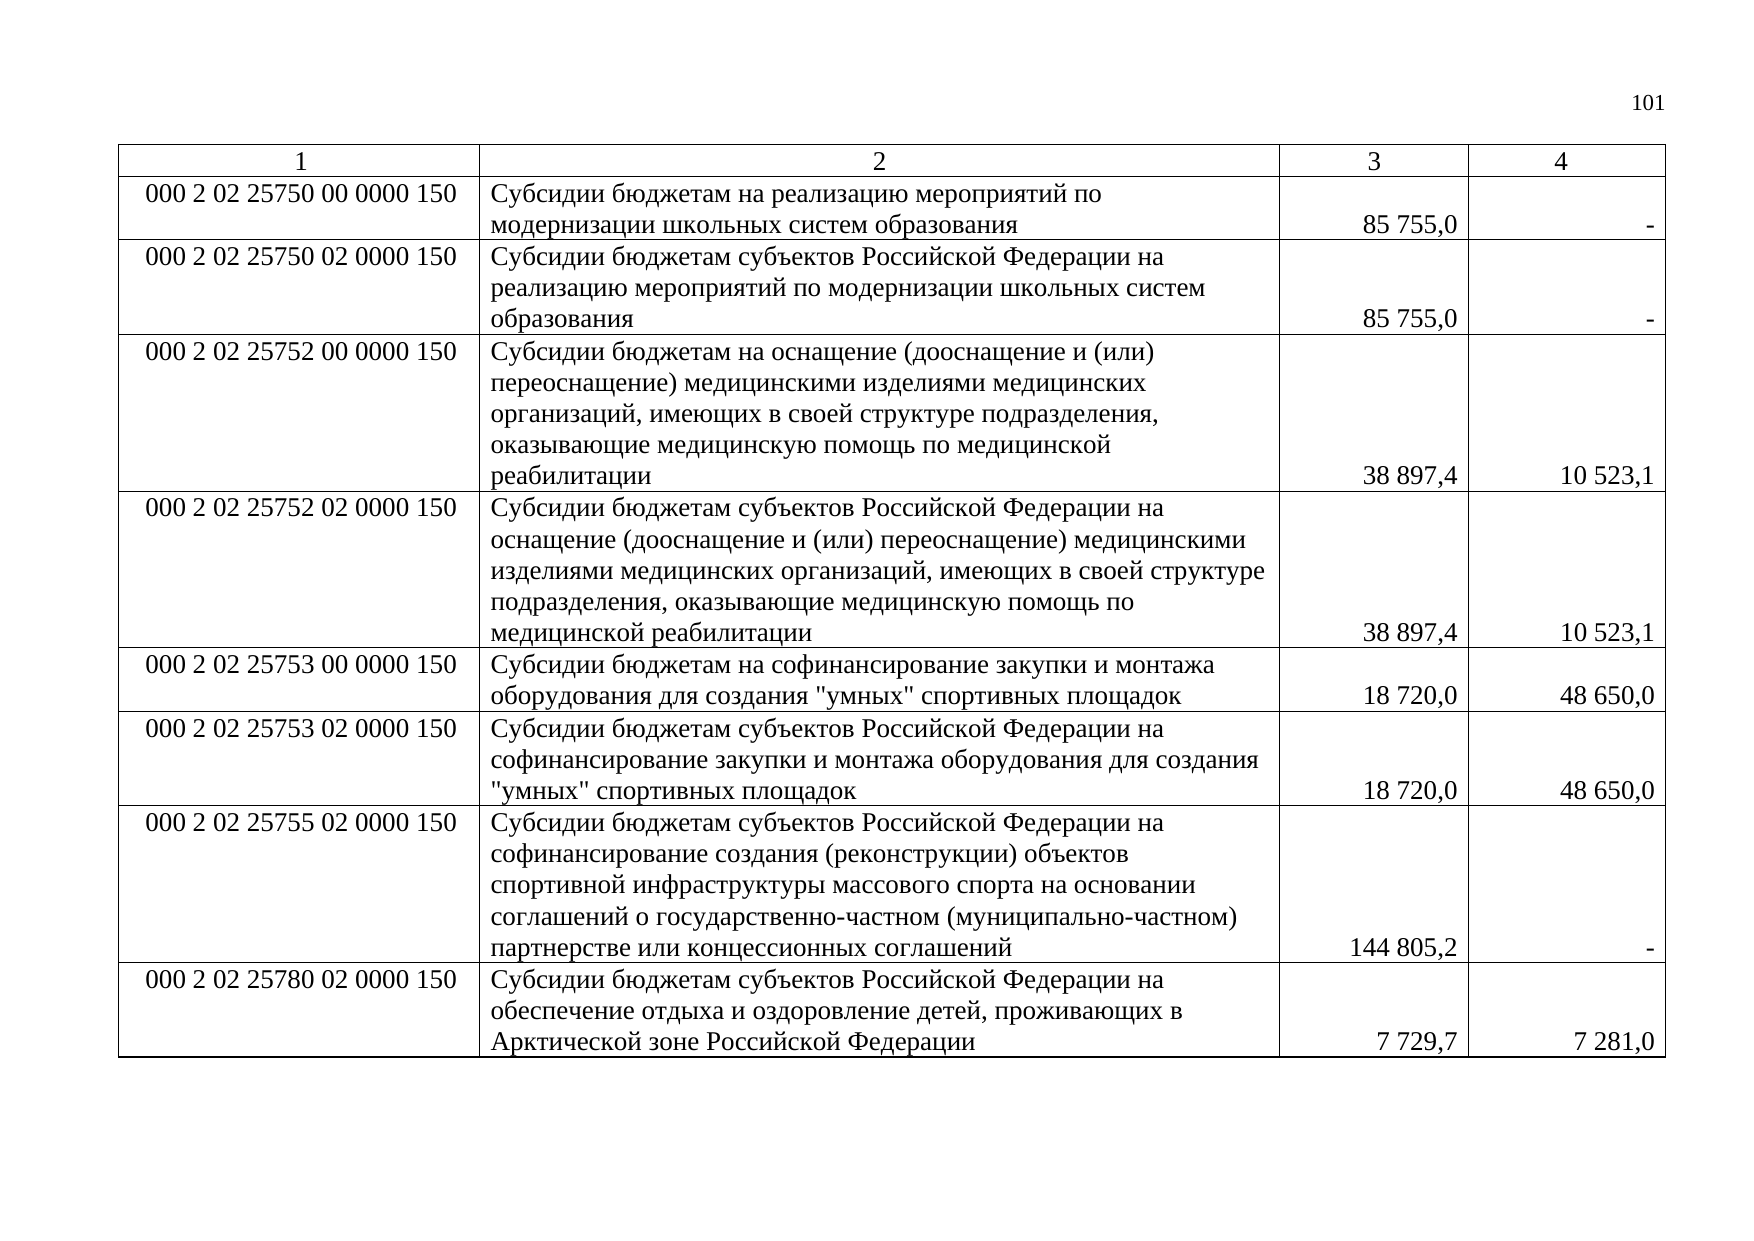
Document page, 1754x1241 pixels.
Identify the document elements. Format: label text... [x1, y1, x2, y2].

table_cell Субсидии бюджетам субъектов Российской Федерации на софинансирование создания (реконструкции) объектов спортивной инфраструктуры массового спорта на основании соглашений о государственно-частном (муниципально-частном) партнерстве или концессионных соглашений [480, 806, 1279, 962]
table_cell 000 2 02 25780 02 0000 150 [119, 963, 479, 1056]
table_cell 10 523,1 [1469, 335, 1665, 491]
table_cell 7 729,7 [1280, 963, 1468, 1056]
table_cell Субсидии бюджетам субъектов Российской Федерации на софинансирование закупки и монтажа оборудования для создания "умных" спортивных площадок [480, 712, 1279, 805]
table_cell 000 2 02 25750 02 0000 150 [119, 240, 479, 334]
table_cell 000 2 02 25755 02 0000 150 [119, 806, 479, 962]
table_cell 38 897,4 [1280, 492, 1468, 647]
table_cell 85 755,0 [1280, 177, 1468, 239]
table_cell 000 2 02 25750 00 0000 150 [119, 177, 479, 239]
table_cell 7 281,0 [1469, 963, 1665, 1056]
table_cell Субсидии бюджетам субъектов Российской Федерации на реализацию мероприятий по модернизации школьных систем образования [480, 240, 1279, 334]
table_header 2 [480, 145, 1279, 176]
table_header 3 [1280, 145, 1468, 176]
table_cell 144 805,2 [1280, 806, 1468, 962]
table_cell 10 523,1 [1469, 492, 1665, 647]
table_cell 000 2 02 25753 00 0000 150 [119, 648, 479, 711]
table_cell 85 755,0 [1280, 240, 1468, 334]
table_cell 000 2 02 25752 02 0000 150 [119, 492, 479, 647]
table_cell 000 2 02 25753 02 0000 150 [119, 712, 479, 805]
table_cell Субсидии бюджетам субъектов Российской Федерации на оснащение (дооснащение и (или) переоснащение) медицинскими изделиями медицинских организаций, имеющих в своей структуре подразделения, оказывающие медицинскую помощь по медицинской реабилитации [480, 492, 1279, 647]
table_cell 000 2 02 25752 00 0000 150 [119, 335, 479, 491]
table_cell 18 720,0 [1280, 712, 1468, 805]
table_cell Субсидии бюджетам на оснащение (дооснащение и (или) переоснащение) медицинскими изделиями медицинских организаций, имеющих в своей структуре подразделения, оказывающие медицинскую помощь по медицинской реабилитации [480, 335, 1279, 491]
table_cell 38 897,4 [1280, 335, 1468, 491]
table_cell - [1469, 177, 1665, 239]
table_cell Субсидии бюджетам субъектов Российской Федерации на обеспечение отдыха и оздоровление детей, проживающих в Арктической зоне Российской Федерации [480, 963, 1279, 1056]
table_header 4 [1469, 145, 1665, 176]
table_cell Субсидии бюджетам на софинансирование закупки и монтажа оборудования для создания "умных" спортивных площадок [480, 648, 1279, 711]
table_cell - [1469, 806, 1665, 962]
table_cell - [1469, 240, 1665, 334]
table_cell Субсидии бюджетам на реализацию мероприятий по модернизации школьных систем образования [480, 177, 1279, 239]
table_cell 18 720,0 [1280, 648, 1468, 711]
table_header 1 [119, 145, 479, 176]
table_cell 48 650,0 [1469, 712, 1665, 805]
table_cell 48 650,0 [1469, 648, 1665, 711]
